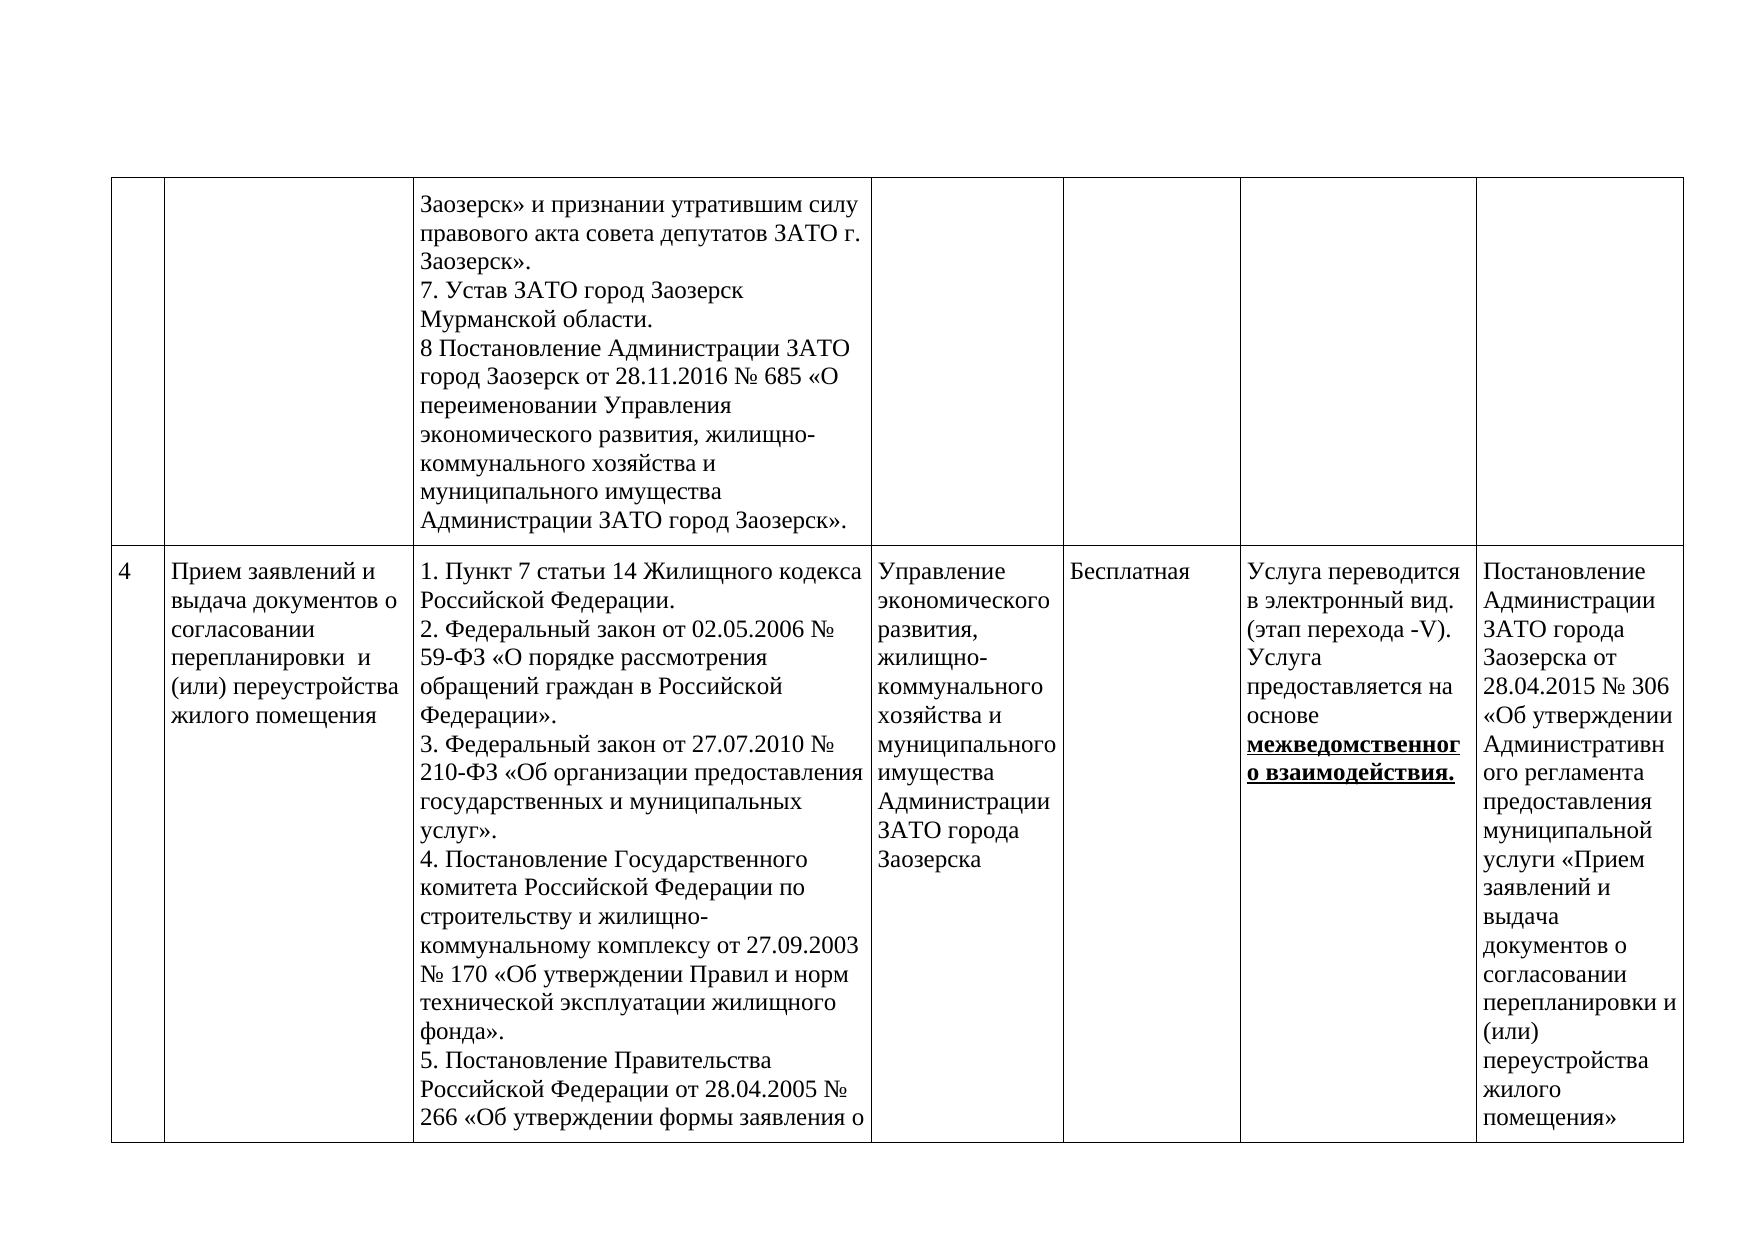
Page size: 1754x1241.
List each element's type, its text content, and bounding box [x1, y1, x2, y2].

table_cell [165, 546, 413, 1142]
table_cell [872, 546, 1063, 1142]
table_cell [872, 178, 1063, 544]
table_cell Бесплатная [1064, 546, 1240, 1142]
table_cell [1241, 178, 1476, 544]
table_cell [165, 178, 413, 544]
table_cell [414, 178, 871, 544]
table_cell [1477, 546, 1683, 1142]
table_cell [414, 546, 871, 1142]
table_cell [1477, 178, 1683, 544]
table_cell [1241, 546, 1476, 1142]
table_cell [1064, 178, 1240, 544]
table_cell 4 [112, 546, 164, 1142]
table_cell 3 [112, 178, 164, 544]
